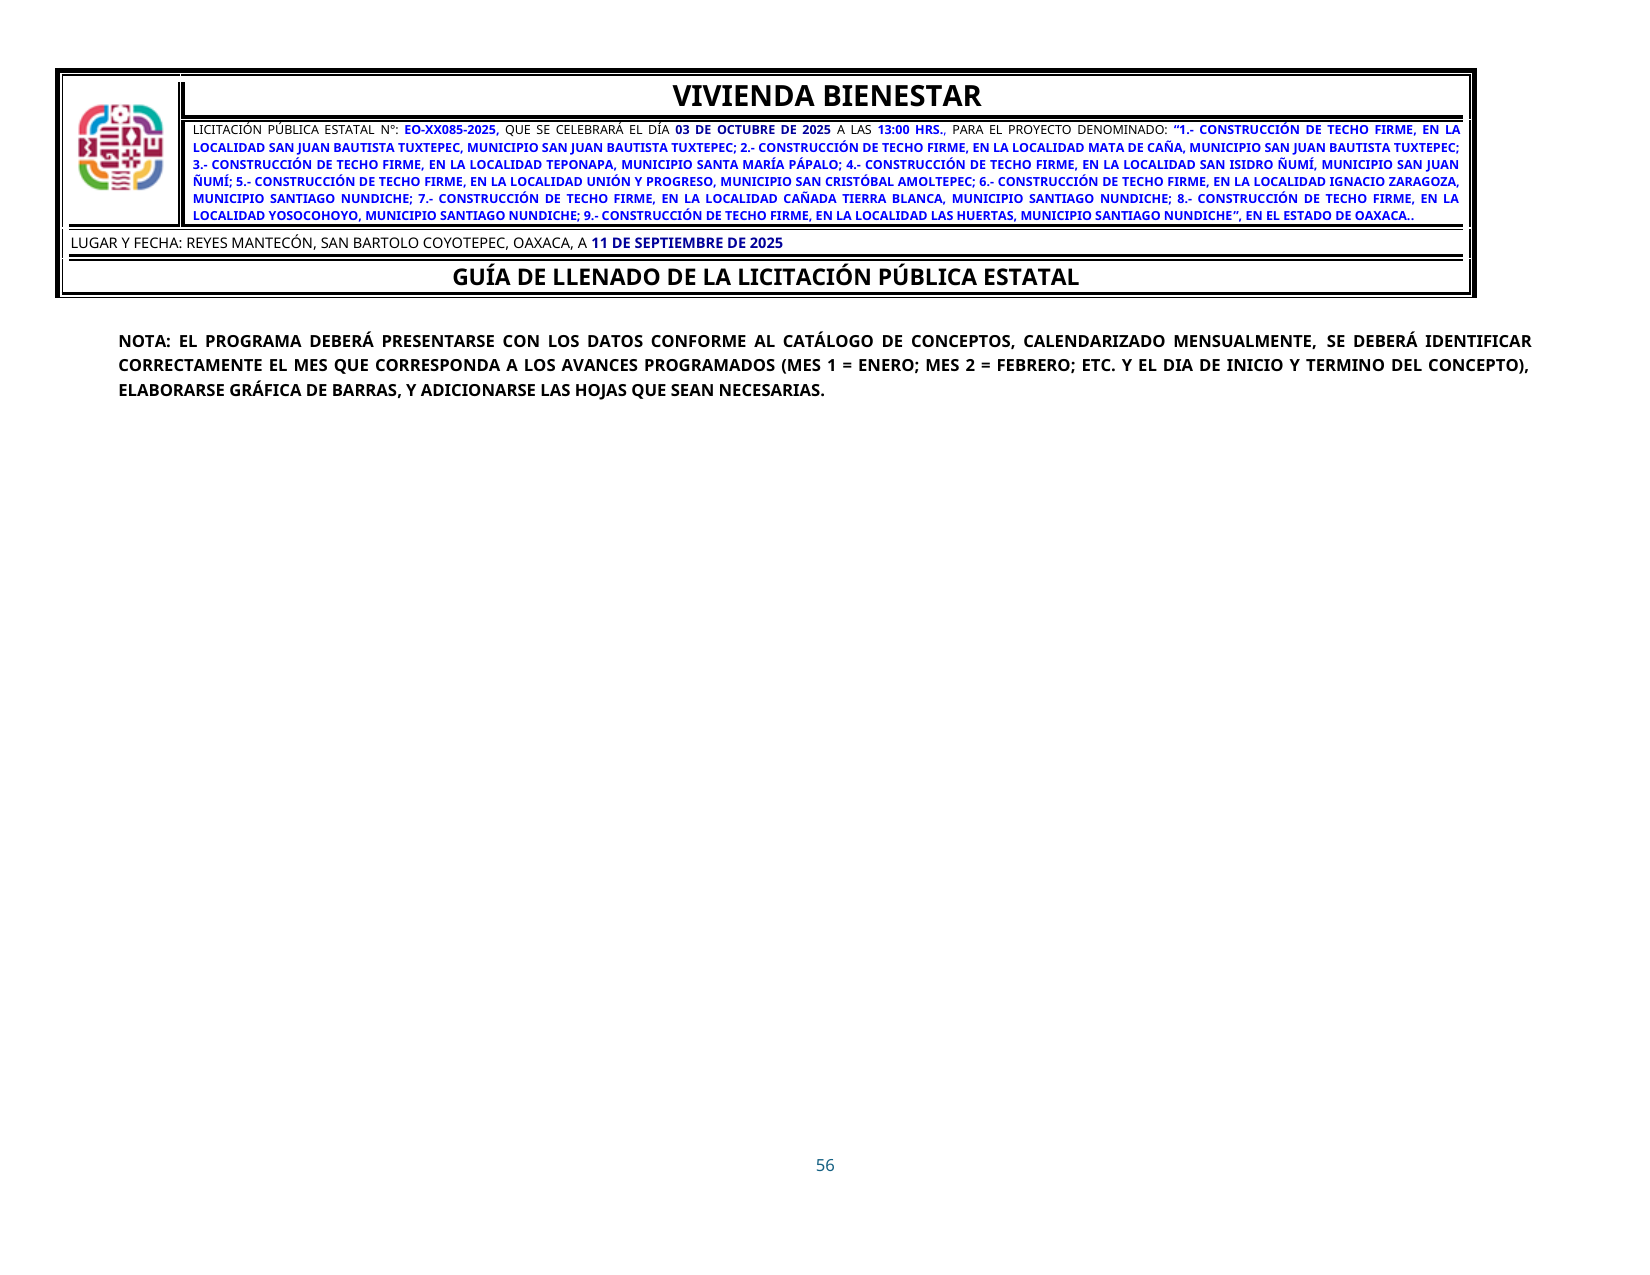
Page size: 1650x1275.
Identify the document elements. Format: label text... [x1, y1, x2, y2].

text NOTA: EL PROGRAMA DEBERÁ PRESENTARSE CON LOS DATOS CONFORME AL CATÁLOGO DE CONCEPTOS, CALENDARIZADO MENSUALMENTE, SE DEBERÁ IDENTIFICAR CORRECTAMENTE EL MES QUE CORRESPONDA A LOS AVANCES PROGRAMADOS (MES 1 = ENERO; MES 2 = FEBRERO; ETC. Y EL DIA DE INICIO Y TERMINO DEL CONCEPTO), ELABORARSE GRÁFICA DE BARRAS, Y ADICIONARSE LAS HOJAS QUE SEAN NECESARIAS. [118, 329, 1532, 401]
picture [67, 96, 174, 196]
